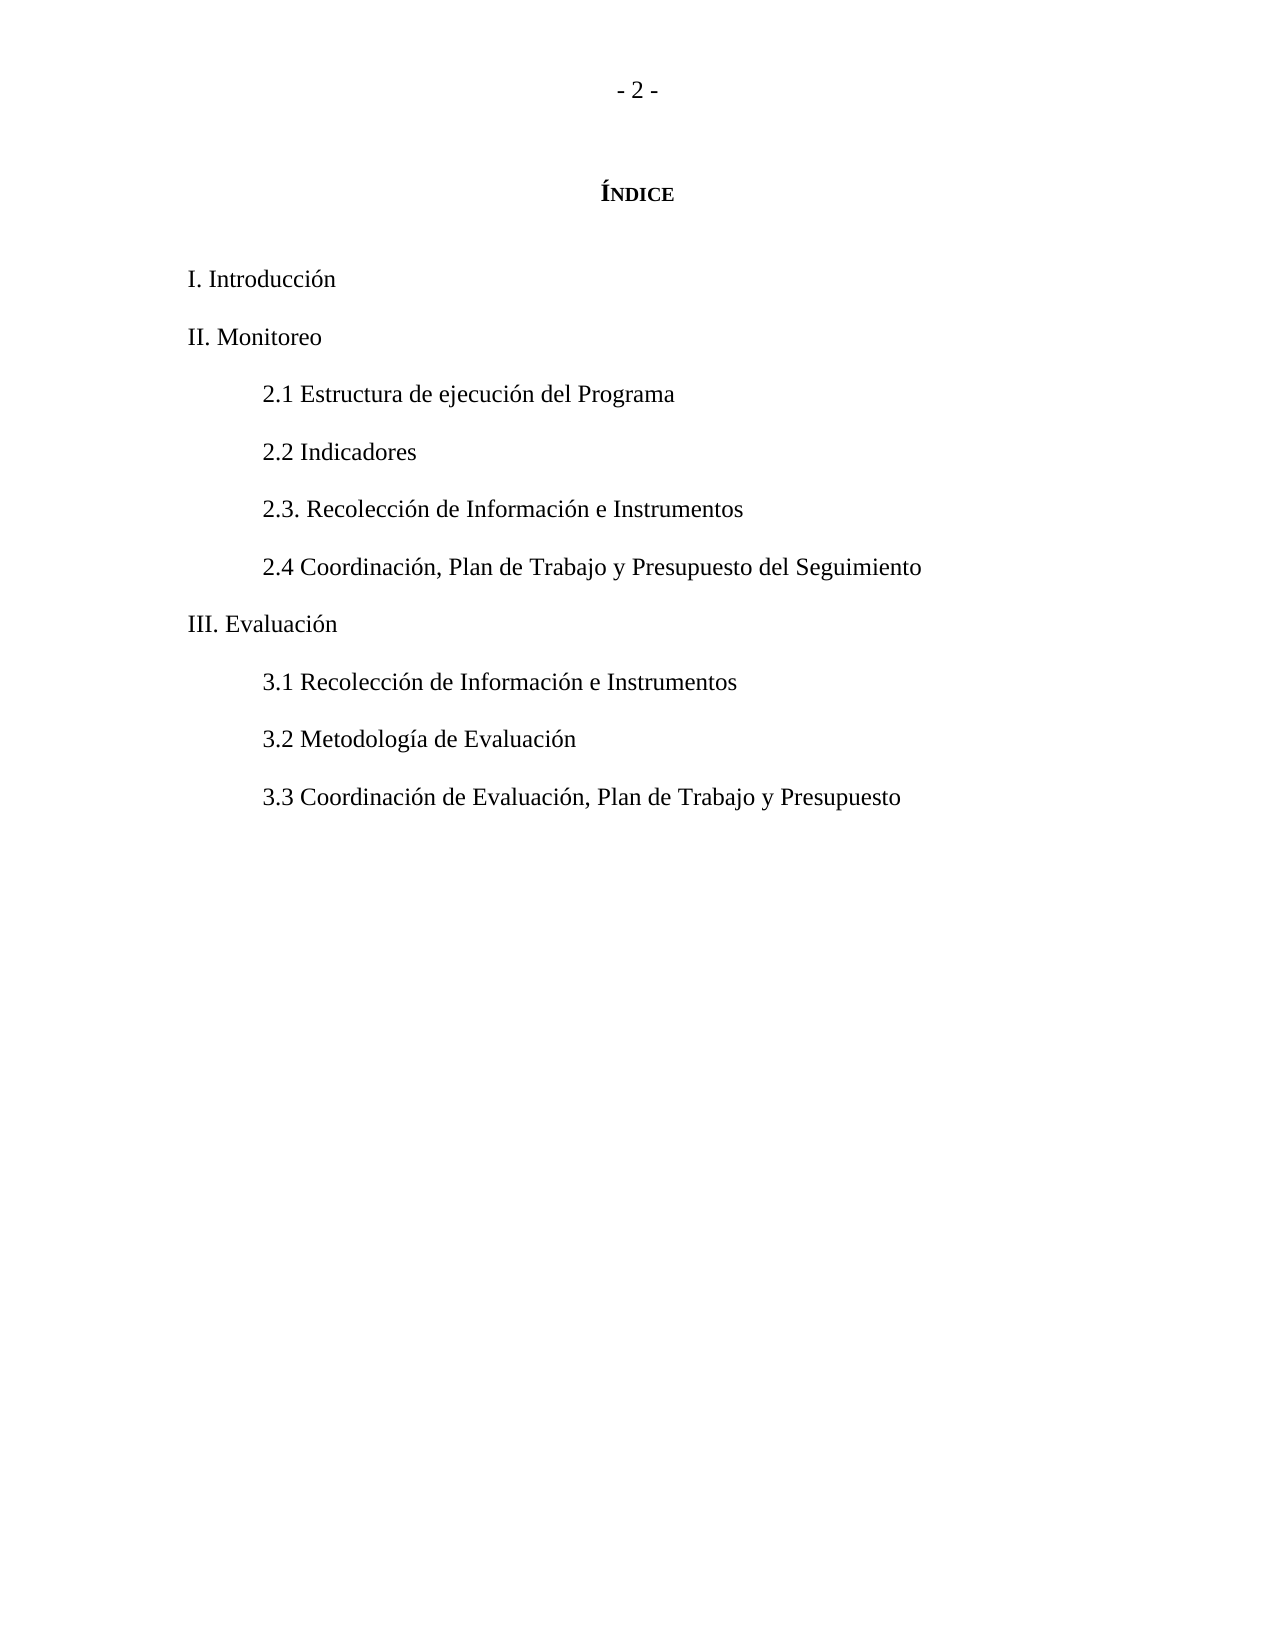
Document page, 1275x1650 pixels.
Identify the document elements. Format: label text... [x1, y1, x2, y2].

text 3.3 Coordinación de Evaluación, Plan de Trabajo y Presupuesto [187, 782, 1087, 811]
text 2.2 Indicadores [187, 437, 1087, 466]
text 3.1 Recolección de Información e Instrumentos [187, 667, 1087, 696]
text 2.3. Recolección de Información e Instrumentos [187, 494, 1087, 523]
text III. Evaluación [187, 609, 1087, 638]
text 3.2 Metodología de Evaluación [187, 724, 1087, 753]
text I. Introducción [187, 264, 1087, 293]
text 2.1 Estructura de ejecución del Programa [187, 379, 1087, 408]
text II. Monitoreo [187, 322, 1087, 351]
text Índice [187, 178, 1087, 207]
text 2.4 Coordinación, Plan de Trabajo y Presupuesto del Seguimiento [187, 552, 1087, 581]
